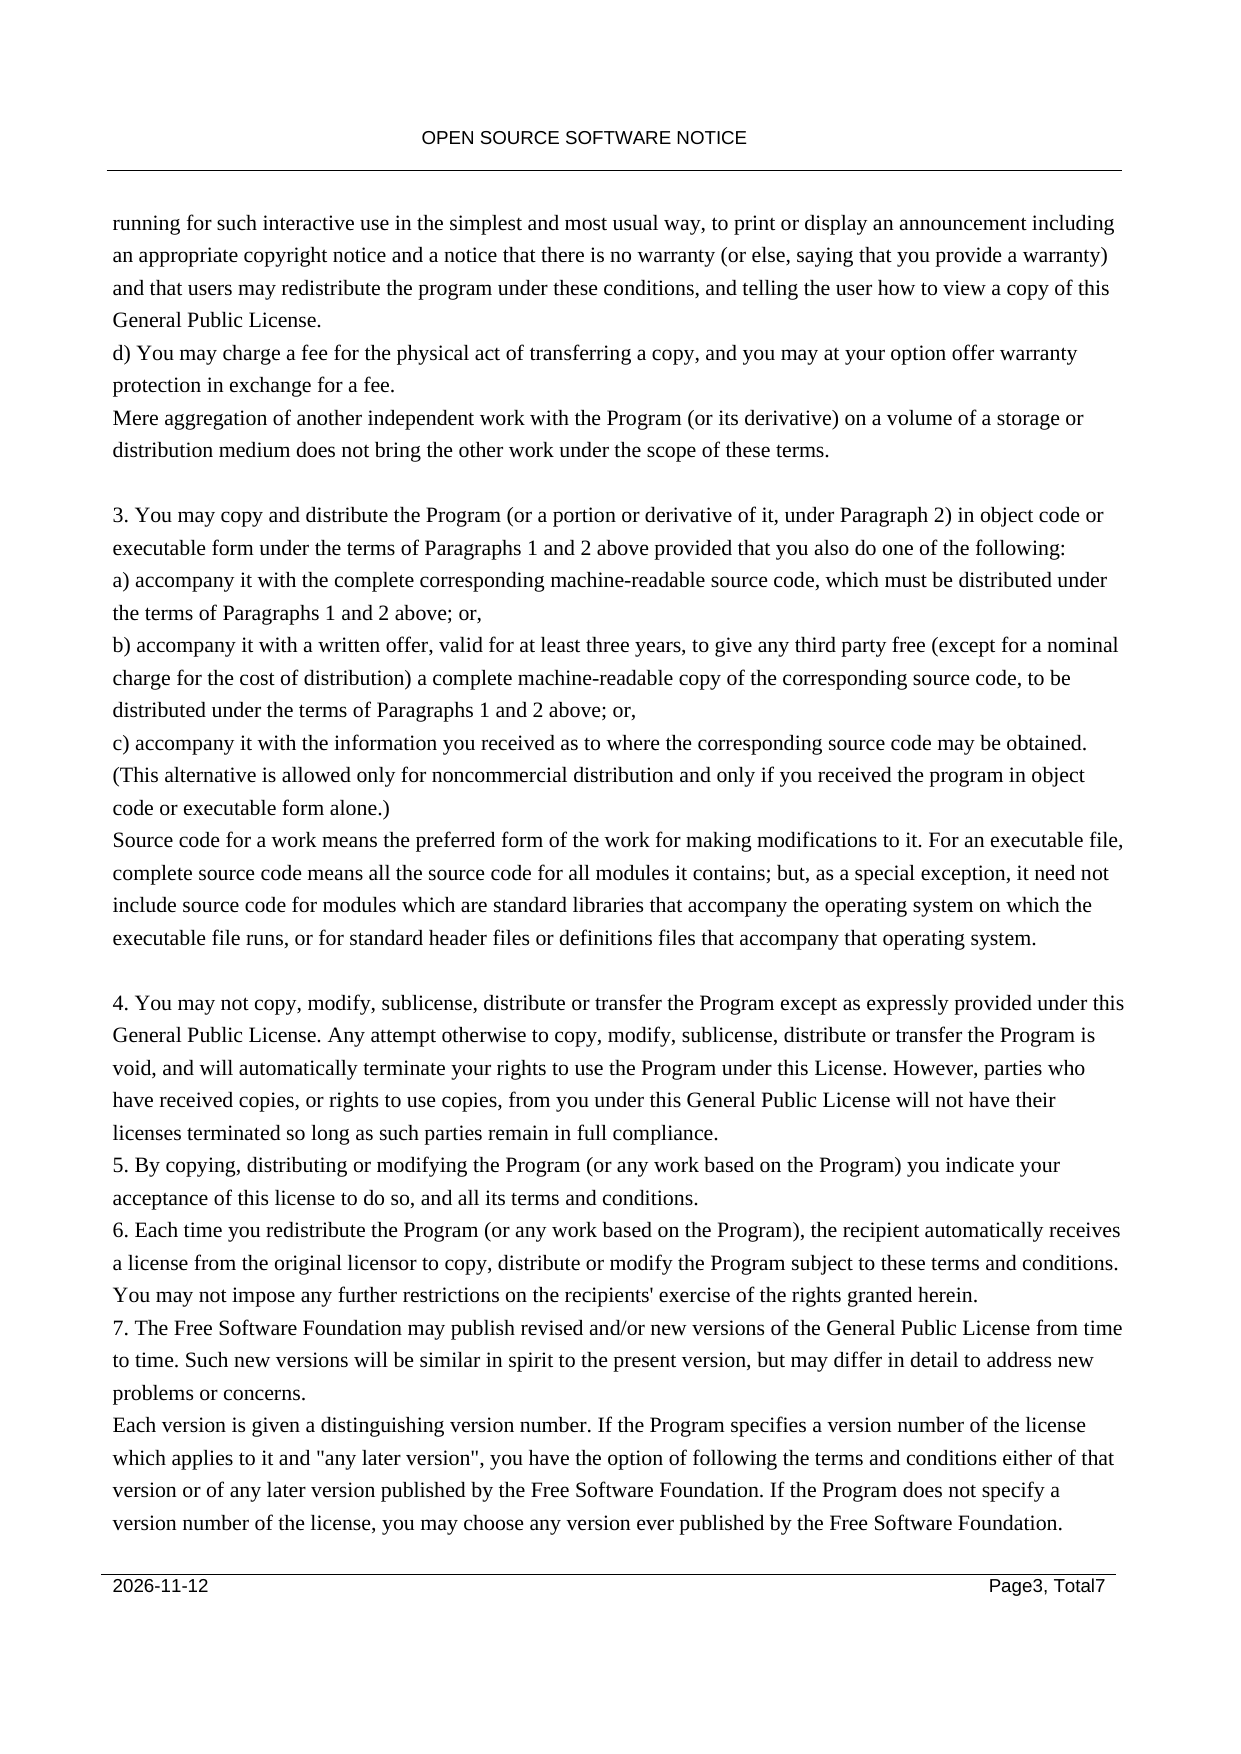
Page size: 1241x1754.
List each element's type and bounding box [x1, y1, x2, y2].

text [112, 206, 1128, 1539]
